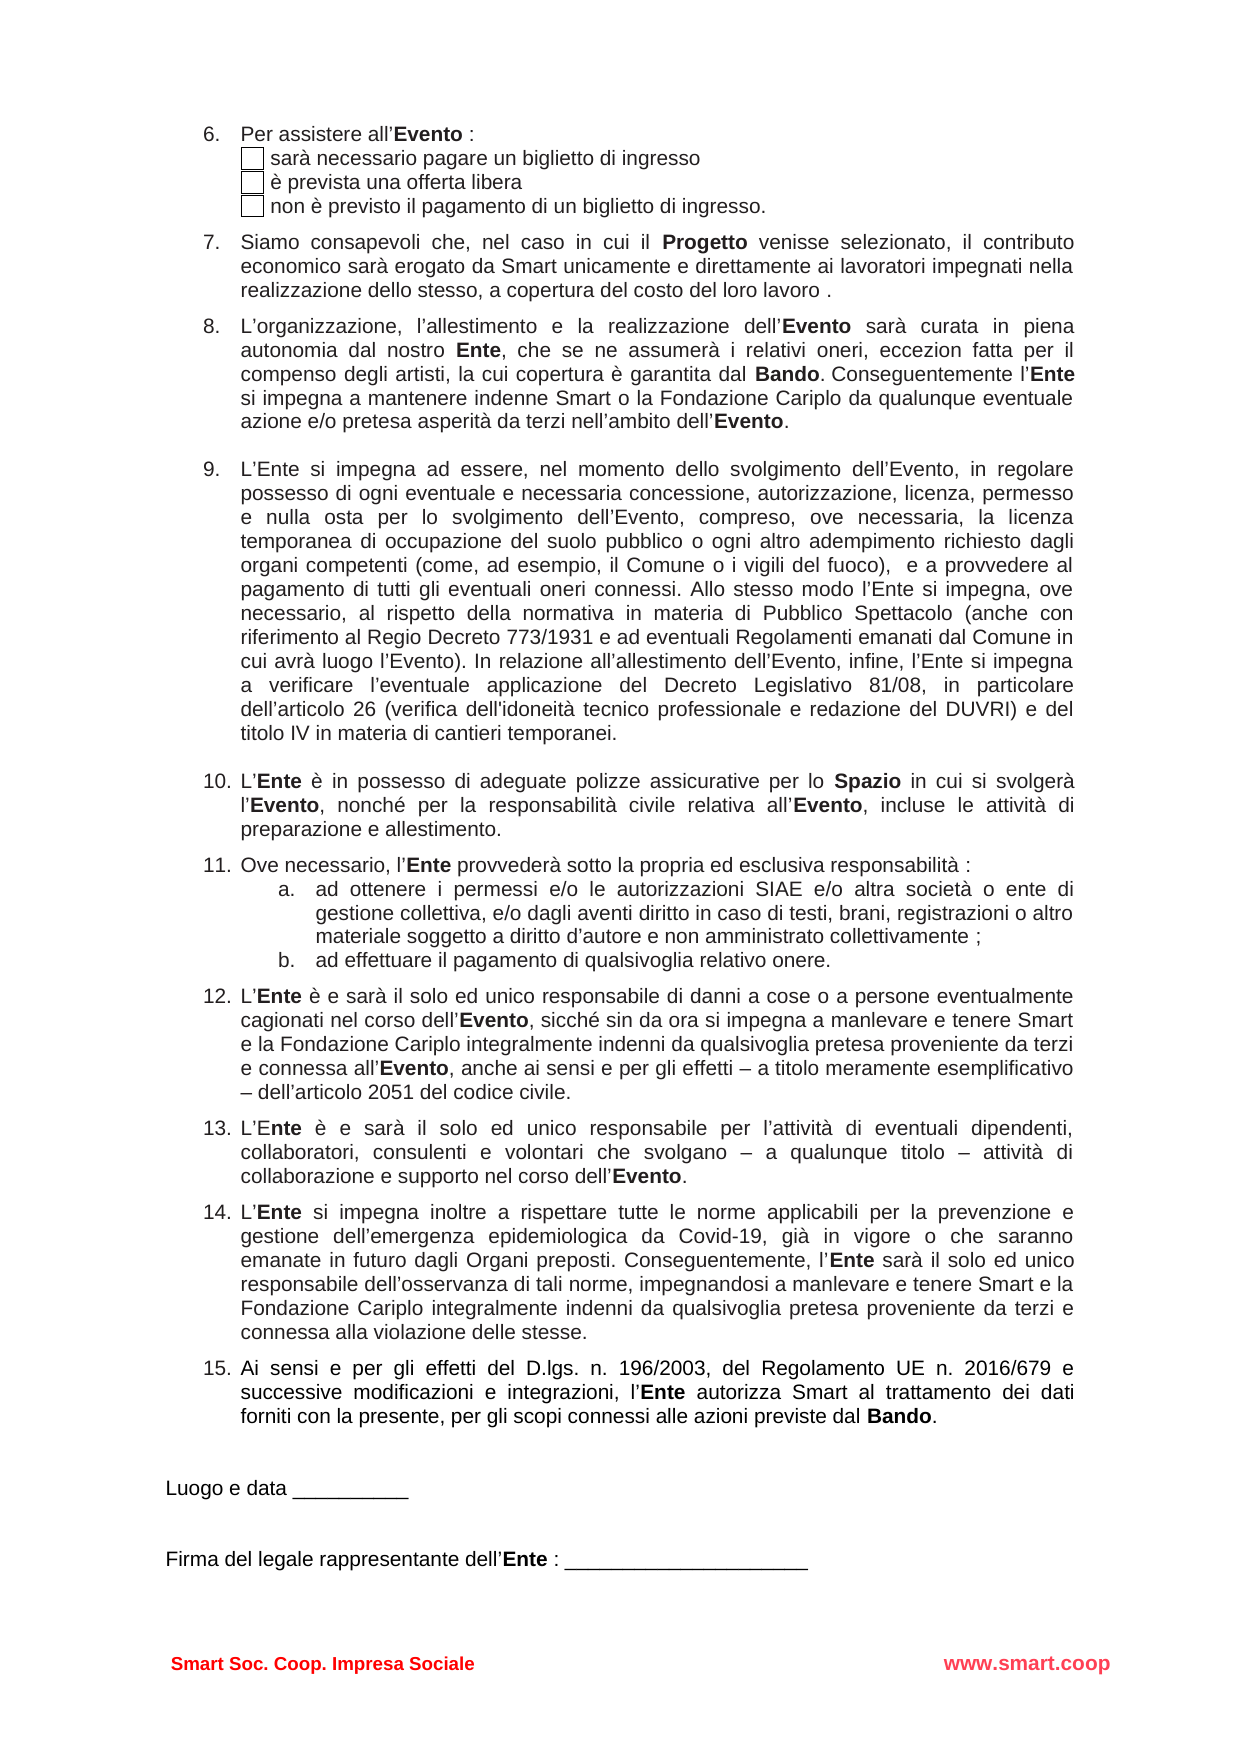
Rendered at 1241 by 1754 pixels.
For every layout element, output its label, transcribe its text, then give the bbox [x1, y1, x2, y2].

list L’Ente è in possesso di adeguate polizze assicurative per lo Spazio in cui si svolgerà l’Evento, nonché per la responsabilità civile relativa all’Evento, incluse le attività di preparazione e allestimento. [203, 769, 1075, 841]
list Siamo consapevoli che, nel caso in cui il Progetto venisse selezionato, il contributo economico sarà erogato da Smart unicamente e direttamente ai lavoratori impegnati nella realizzazione dello stesso, a copertura del costo del loro lavoro . [203, 229, 1075, 301]
list L’Ente si impegna ad essere, nel momento dello svolgimento dell’Evento, in regolare possesso di ogni eventuale e necessaria concessione, autorizzazione, licenza, permesso e nulla osta per lo svolgimento dell’Evento, compreso, ove necessaria, la licenza temporanea di occupazione del suolo pubblico o ogni altro adempimento richiesto dagli organi competenti (come, ad esempio, il Comune o i vigili del fuoco), e a provvedere al pagamento di tutti gli eventuali oneri connessi. Allo stesso modo l’Ente si impegna, ove necessario, al rispetto della normativa in materia di Pubblico Spettacolo (anche con riferimento al Regio Decreto 773/1931 e ad eventuali Regolamenti emanati dal Comune in cui avrà luogo l’Evento). In relazione all’allestimento dell’Evento, infine, l’Ente si impegna a verificare l’eventuale applicazione del Decreto Legislativo 81/08, in particolare dell’articolo 26 (verifica dell'idoneità tecnico professionale e redazione del DUVRI) e del titolo IV in materia di cantieri temporanei. [203, 457, 1075, 745]
list non è previsto il pagamento di un biglietto di ingresso. [240, 194, 1075, 218]
list ad ottenere i permessi e/o le autorizzazioni SIAE e/o altra società o ente di gestione collettiva, e/o dagli aventi diritto in caso di testi, brani, registrazioni o altro materiale soggetto a diritto d’autore e non amministrato collettivamente ; [278, 876, 1075, 948]
list è prevista una offerta libera [240, 170, 1075, 194]
list Ai sensi e per gli effetti del D.lgs. n. 196/2003, del Regolamento UE n. 2016/679 e successive modificazioni e integrazioni, l’Ente autorizza Smart al trattamento dei dati forniti con la presente, per gli scopi connessi alle azioni previste dal Bando. [203, 1356, 1075, 1427]
text Firma del legale rappresentante dell’Ente : _____________________ [165, 1547, 1075, 1571]
list ad effettuare il pagamento di qualsivoglia relativo onere. [278, 948, 1075, 972]
text Luogo e data __________ [165, 1475, 1075, 1499]
list L’Ente è e sarà il solo ed unico responsabile di danni a cose o a persone eventualmente cagionati nel corso dell’Evento, sicché sin da ora si impegna a manlevare e tenere Smart e la Fondazione Cariplo integralmente indenni da qualsivoglia pretesa proveniente da terzi e connessa all’Evento, anche ai sensi e per gli effetti – a titolo meramente esemplificativo – dell’articolo 2051 del codice civile. [203, 984, 1075, 1104]
list Ove necessario, l’Ente provvederà sotto la propria ed esclusiva responsabilità : [203, 852, 1075, 876]
list L’Ente è e sarà il solo ed unico responsabile per l’attività di eventuali dipendenti, collaboratori, consulenti e volontari che svolgano – a qualunque titolo – attività di collaborazione e supporto nel corso dell’Evento. [203, 1116, 1075, 1188]
list Per assistere all’Evento : [203, 122, 1075, 146]
list L’organizzazione, l’allestimento e la realizzazione dell’Evento sarà curata in piena autonomia dal nostro Ente, che se ne assumerà i relativi oneri, eccezion fatta per il compenso degli artisti, la cui copertura è garantita dal Bando. Conseguentemente l’Ente si impegna a mantenere indenne Smart o la Fondazione Cariplo da qualunque eventuale azione e/o pretesa asperità da terzi nell’ambito dell’Evento. [203, 313, 1075, 433]
list L’Ente si impegna inoltre a rispettare tutte le norme applicabili per la prevenzione e gestione dell’emergenza epidemiologica da Covid-19, già in vigore o che saranno emanate in futuro dagli Organi preposti. Conseguentemente, l’Ente sarà il solo ed unico responsabile dell’osservanza di tali norme, impegnandosi a manlevare e tenere Smart e la Fondazione Cariplo integralmente indenni da qualsivoglia pretesa proveniente da terzi e connessa alla violazione delle stesse. [203, 1200, 1075, 1344]
list sarà necessario pagare un biglietto di ingresso [240, 146, 1075, 170]
